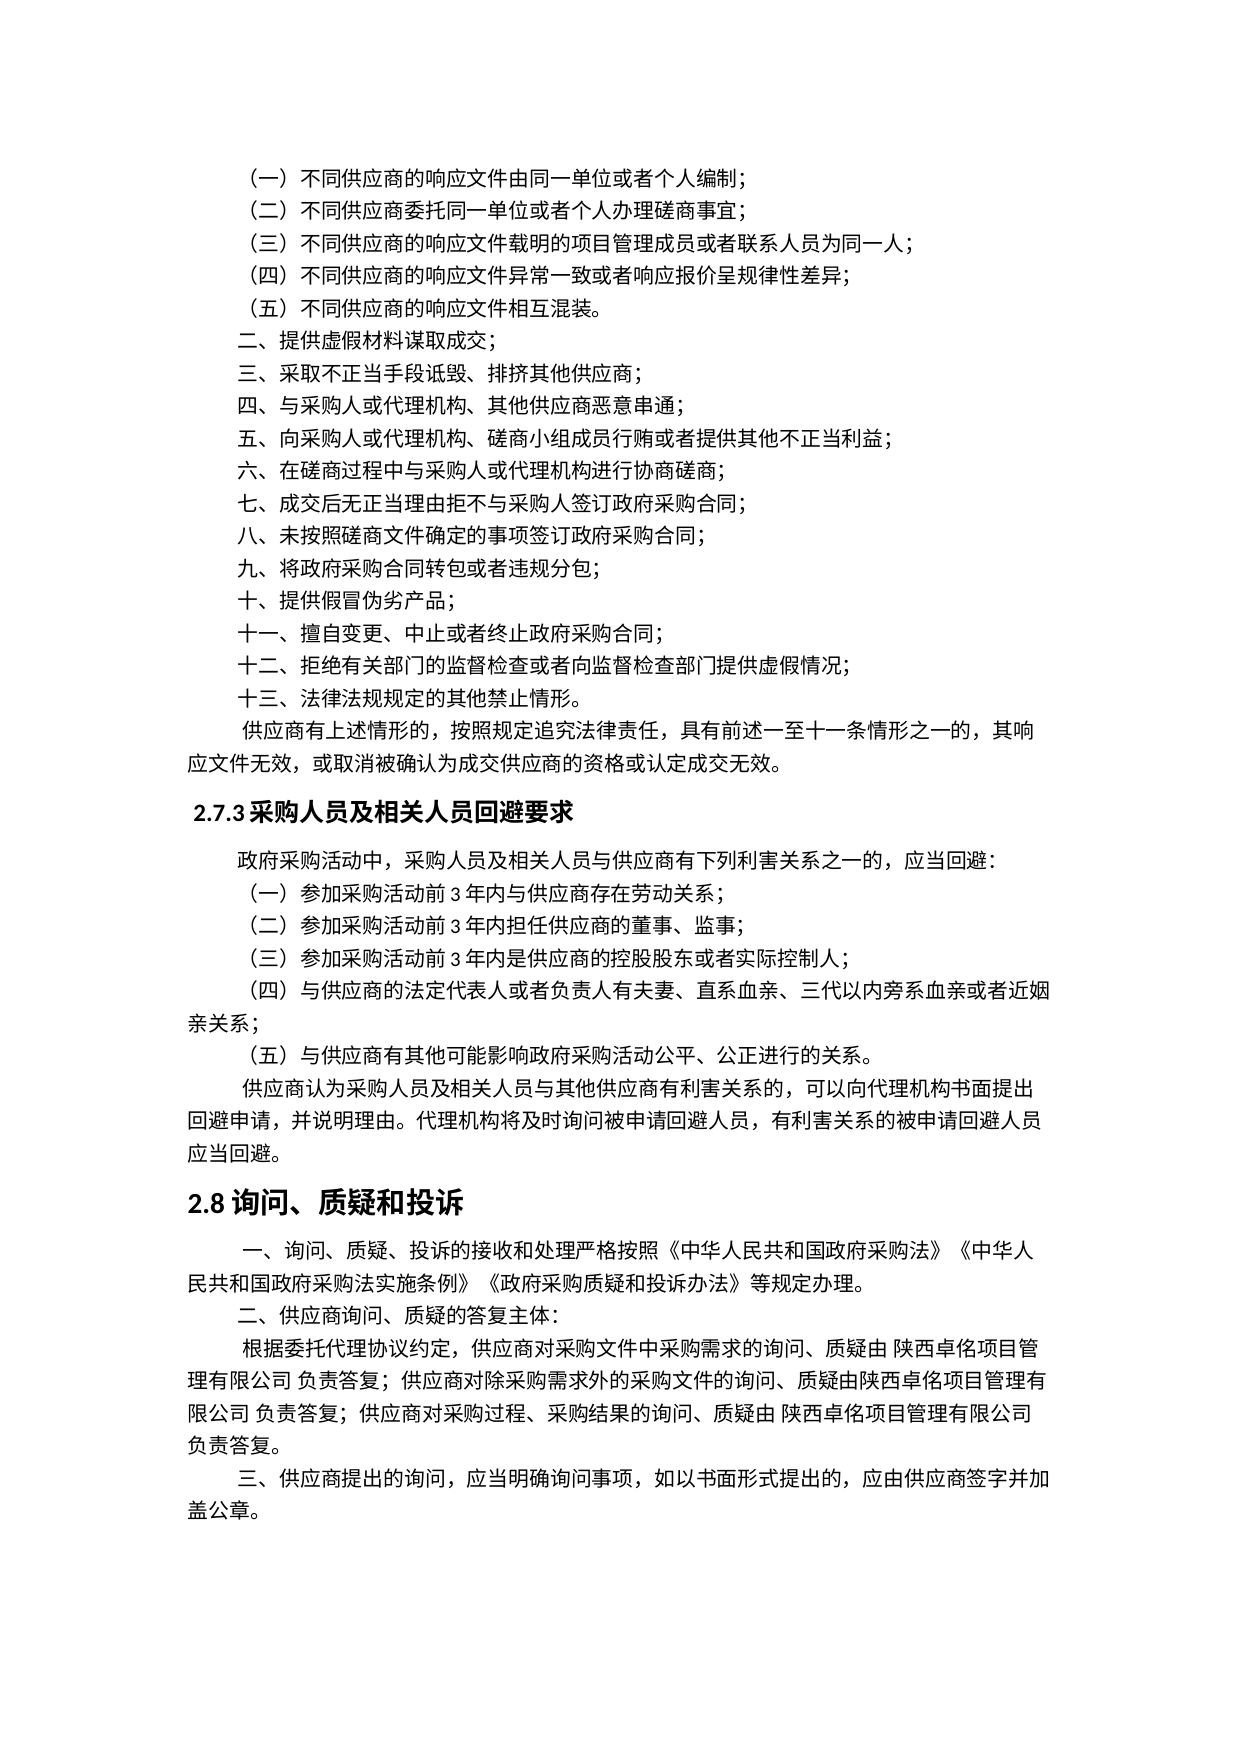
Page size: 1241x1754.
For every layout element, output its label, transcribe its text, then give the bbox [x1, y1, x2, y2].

text （三）参加采购活动前3年内是供应商的控股股东或者实际控制人； [187, 942, 1053, 974]
text 根据委托代理协议约定，供应商对采购文件中采购需求的询问、质疑由 陕西卓佲项目管理有限公司 负责答复；供应商对除采购需求外的采购文件的询问、质疑由陕西卓佲项目管理有限公司 负责答复；供应商对采购过程、采购结果的询问、质疑由 陕西卓佲项目管理有限公司 负责答复。 [187, 1332, 1053, 1462]
text 供应商认为采购人员及相关人员与其他供应商有利害关系的，可以向代理机构书面提出回避申请，并说明理由。代理机构将及时询问被申请回避人员，有利害关系的被申请回避人员应当回避。 [187, 1072, 1053, 1169]
text （五）不同供应商的响应文件相互混装。 [187, 292, 1053, 324]
text 一、询问、质疑、投诉的接收和处理严格按照《中华人民共和国政府采购法》《中华人民共和国政府采购法实施条例》《政府采购质疑和投诉办法》等规定办理。 [187, 1234, 1053, 1299]
text 三、采取不正当手段诋毁、排挤其他供应商； [187, 357, 1053, 389]
text 九、将政府采购合同转包或者违规分包； [187, 552, 1053, 584]
text 四、与采购人或代理机构、其他供应商恶意串通； [187, 389, 1053, 422]
text （四）与供应商的法定代表人或者负责人有夫妻、直系血亲、三代以内旁系血亲或者近姻亲关系； [187, 974, 1053, 1039]
text （五）与供应商有其他可能影响政府采购活动公平、公正进行的关系。 [187, 1039, 1053, 1072]
text 八、未按照磋商文件确定的事项签订政府采购合同； [187, 519, 1053, 552]
text 七、成交后无正当理由拒不与采购人签订政府采购合同； [187, 487, 1053, 519]
text 十三、法律法规规定的其他禁止情形。 [187, 682, 1053, 714]
text 供应商有上述情形的，按照规定追究法律责任，具有前述一至十一条情形之一的，其响应文件无效，或取消被确认为成交供应商的资格或认定成交无效。 [187, 714, 1053, 779]
text （四）不同供应商的响应文件异常一致或者响应报价呈规律性差异； [187, 259, 1053, 292]
text 二、提供虚假材料谋取成交； [187, 324, 1053, 357]
text （一）不同供应商的响应文件由同一单位或者个人编制； [187, 162, 1053, 194]
text 六、在磋商过程中与采购人或代理机构进行协商磋商； [187, 454, 1053, 487]
text 三、供应商提出的询问，应当明确询问事项，如以书面形式提出的，应由供应商签字并加盖公章。 [187, 1462, 1053, 1527]
text 2.8询问、质疑和投诉 [187, 1169, 1053, 1234]
text 二、供应商询问、质疑的答复主体： [187, 1299, 1053, 1332]
text 十二、拒绝有关部门的监督检查或者向监督检查部门提供虚假情况； [187, 649, 1053, 682]
text （二）不同供应商委托同一单位或者个人办理磋商事宜； [187, 194, 1053, 227]
text 五、向采购人或代理机构、磋商小组成员行贿或者提供其他不正当利益； [187, 422, 1053, 454]
text （一）参加采购活动前3年内与供应商存在劳动关系； [187, 877, 1053, 909]
text 2.7.3采购人员及相关人员回避要求 [187, 779, 1053, 844]
text （三）不同供应商的响应文件载明的项目管理成员或者联系人员为同一人； [187, 227, 1053, 259]
text 十一、擅自变更、中止或者终止政府采购合同； [187, 617, 1053, 649]
text （二）参加采购活动前3年内担任供应商的董事、监事； [187, 909, 1053, 942]
text 政府采购活动中，采购人员及相关人员与供应商有下列利害关系之一的，应当回避： [187, 844, 1053, 877]
text 十、提供假冒伪劣产品； [187, 584, 1053, 617]
